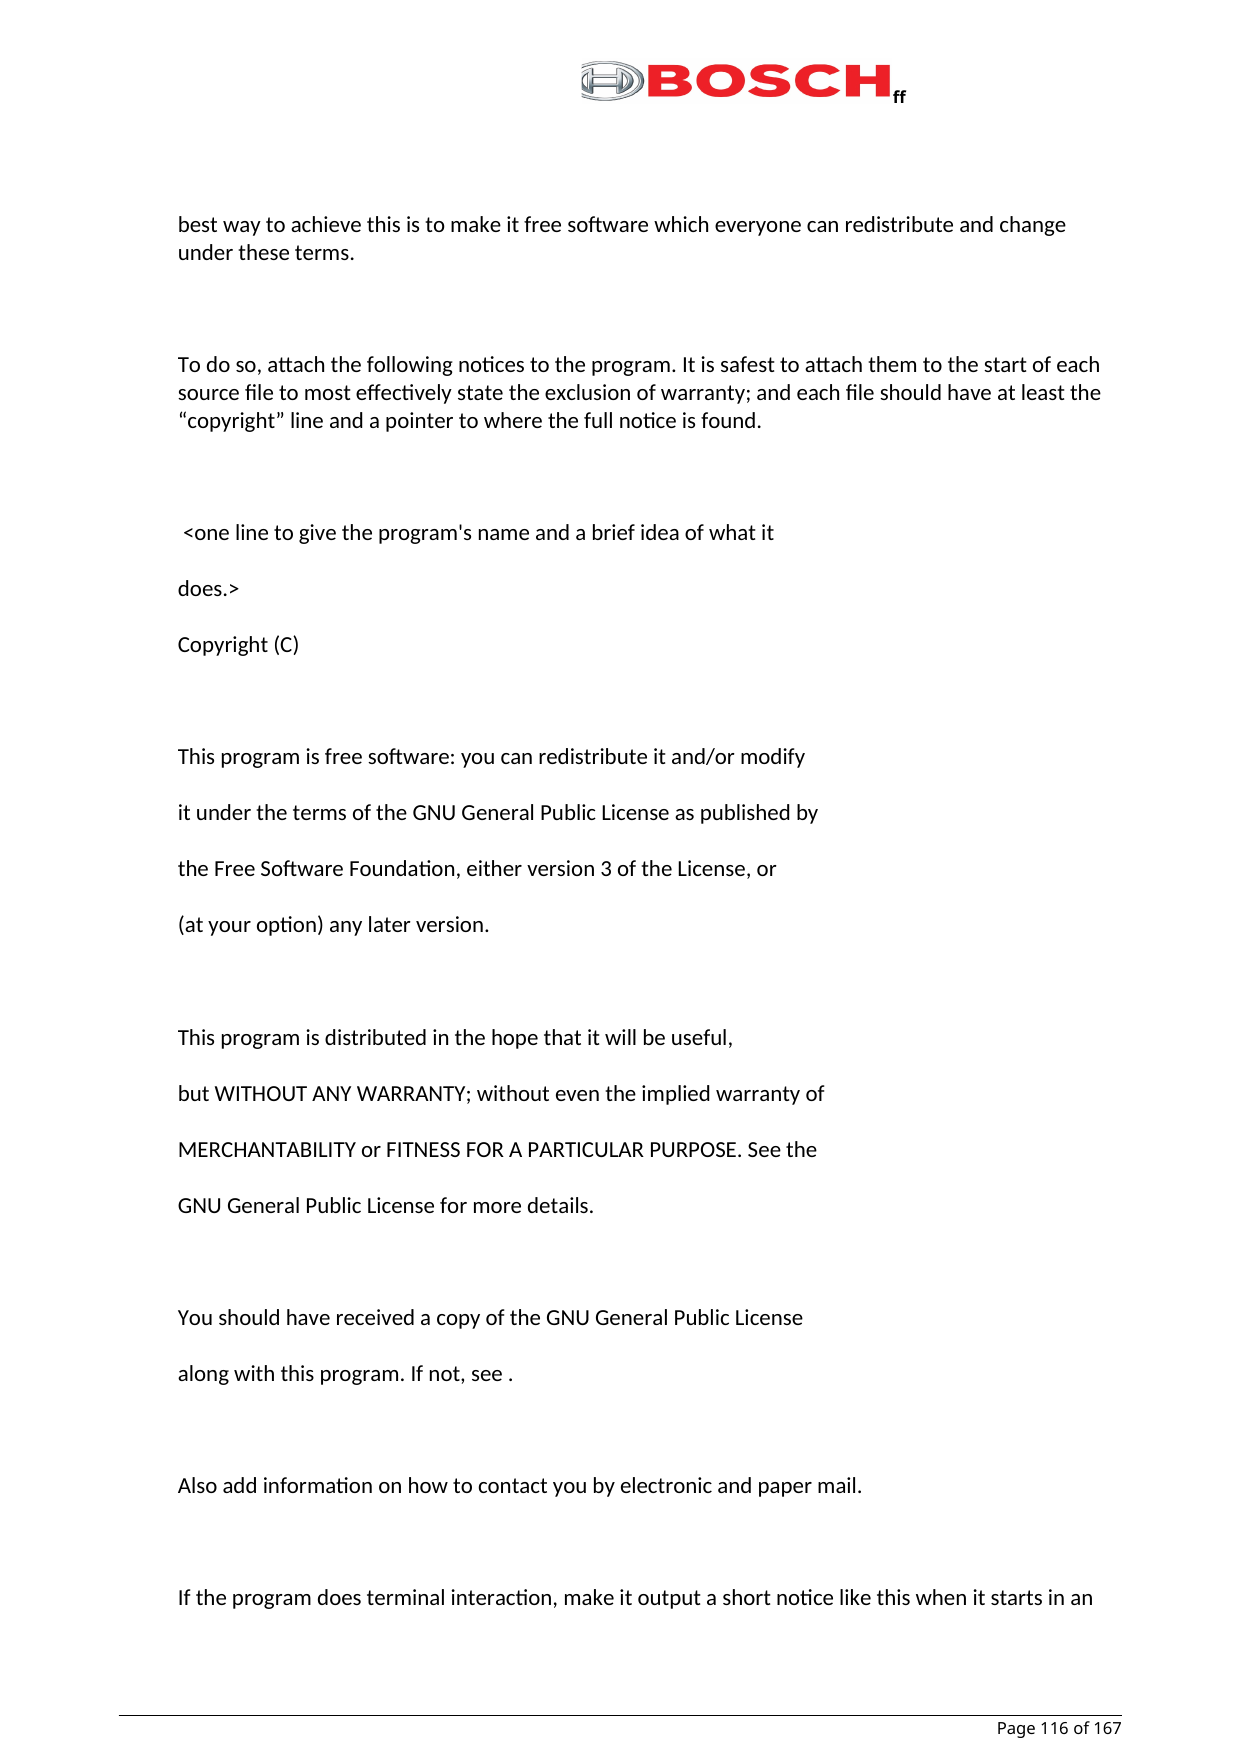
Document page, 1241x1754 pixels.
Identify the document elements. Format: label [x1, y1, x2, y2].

picture [581, 58, 893, 104]
text [178, 210, 1122, 1611]
